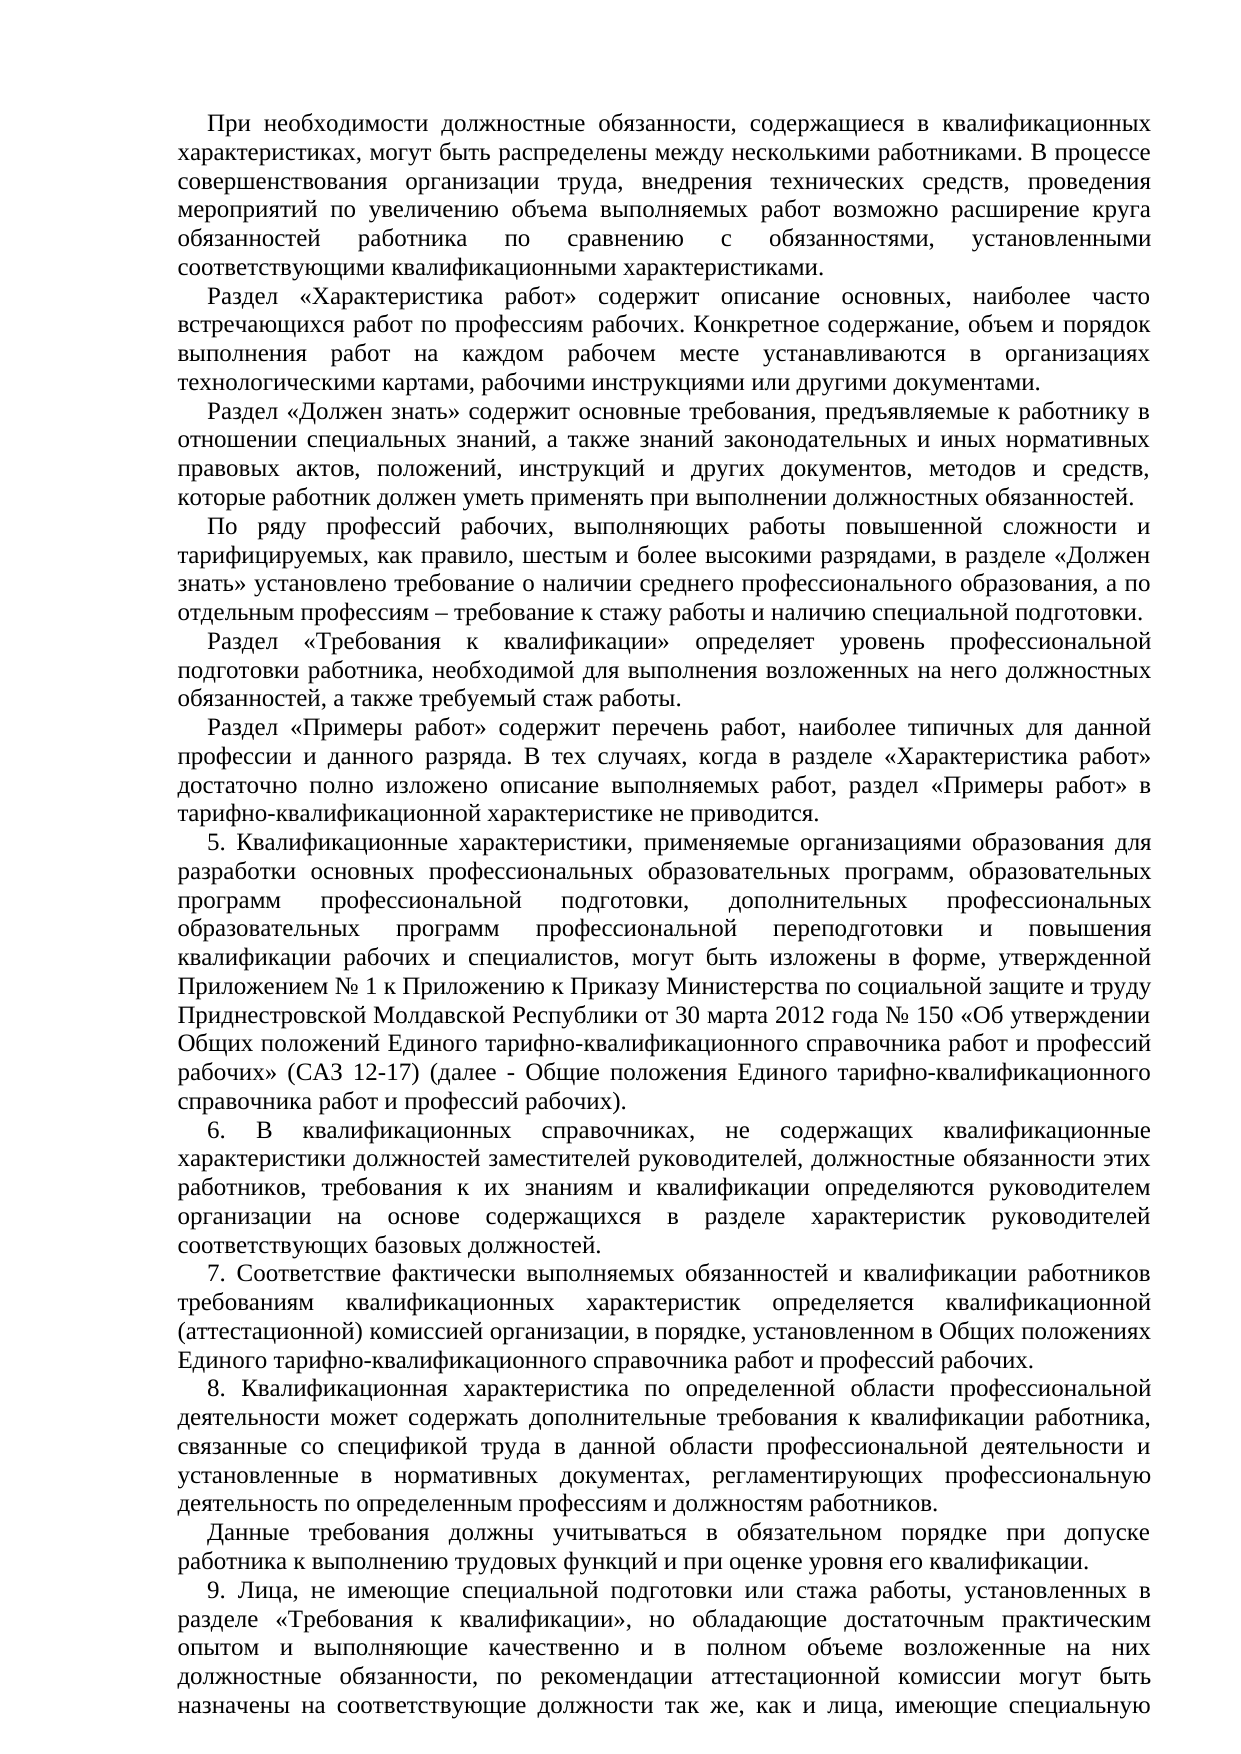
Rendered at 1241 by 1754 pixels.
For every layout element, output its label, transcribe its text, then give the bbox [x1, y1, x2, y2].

list Квалификационная характеристика по определенной области профессиональной деятельности может содержать дополнительные требования к квалификации работника, связанные со спецификой труда в данной области профессиональной деятельности и установленные в нормативных документах, регламентирующих профессиональную деятельность по определенным профессиям и должностям работников. [177, 1373, 1152, 1517]
text Раздел «Примеры работ» содержит перечень работ, наиболее типичных для данной профессии и данного разряда. В тех случаях, когда в разделе «Характеристика работ» достаточно полно изложено описание выполняемых работ, раздел «Примеры работ» в тарифно-квалификационной характеристике не приводится. [177, 712, 1152, 827]
list Соответствие фактически выполняемых обязанностей и квалификации работников требованиям квалификационных характеристик определяется квалификационной (аттестационной) комиссией организации, в порядке, установленном в Общих положениях Единого тарифно-квалификационного справочника работ и профессий рабочих. [177, 1258, 1152, 1373]
text Раздел «Должен знать» содержит основные требования, предъявляемые к работнику в отношении специальных знаний, а также знаний законодательных и иных нормативных правовых актов, положений, инструкций и других документов, методов и средств, которые работник должен уметь применять при выполнении должностных обязанностей. [177, 396, 1151, 511]
text При необходимости должностные обязанности, содержащиеся в квалификационных характеристиках, могут быть распределены между несколькими работниками. В процессе совершенствования организации труда, внедрения технических средств, проведения мероприятий по увеличению объема выполняемых работ возможно расширение круга обязанностей работника по сравнению с обязанностями, установленными соответствующими квалификационными характеристиками. [177, 108, 1152, 281]
text По ряду профессий рабочих, выполняющих работы повышенной сложности и тарифицируемых, как правило, шестым и более высокими разрядами, в разделе «Должен знать» установлено требование о наличии среднего профессионального образования, а по отдельным профессиям – требование к стажу работы и наличию специальной подготовки. [177, 511, 1151, 626]
list Квалификационные характеристики, применяемые организациями образования для разработки основных профессиональных образовательных программ, образовательных программ профессиональной подготовки, дополнительных профессиональных образовательных программ профессиональной переподготовки и повышения квалификации рабочих и специалистов, могут быть изложены в форме, утвержденной Приложением № 1 к Приложению к Приказу Министерства по социальной защите и труду Приднестровской Молдавской Республики от 30 марта 2012 года № 150 «Об утверждении Общих положений Единого тарифно-квалификационного справочника работ и профессий рабочих» (САЗ 12-17) (далее - Общие положения Единого тарифно-квалификационного справочника работ и профессий рабочих). [177, 827, 1152, 1115]
text Раздел «Характеристика работ» содержит описание основных, наиболее часто встречающихся работ по профессиям рабочих. Конкретное содержание, объем и порядок выполнения работ на каждом рабочем месте устанавливаются в организациях технологическими картами, рабочими инструкциями или другими документами. [177, 281, 1151, 396]
text Раздел «Требования к квалификации» определяет уровень профессиональной подготовки работника, необходимой для выполнения возложенных на него должностных обязанностей, а также требуемый стаж работы. [177, 626, 1152, 712]
list В квалификационных справочниках, не содержащих квалификационные характеристики должностей заместителей руководителей, должностные обязанности этих работников, требования к их знаниям и квалификации определяются руководителем организации на основе содержащихся в разделе характеристик руководителей соответствующих базовых должностей. [177, 1115, 1152, 1258]
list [177, 1575, 1152, 1719]
text Данные требования должны учитываться в обязательном порядке при допуске работника к выполнению трудовых функций и при оценке уровня его квалификации. [177, 1517, 1151, 1575]
